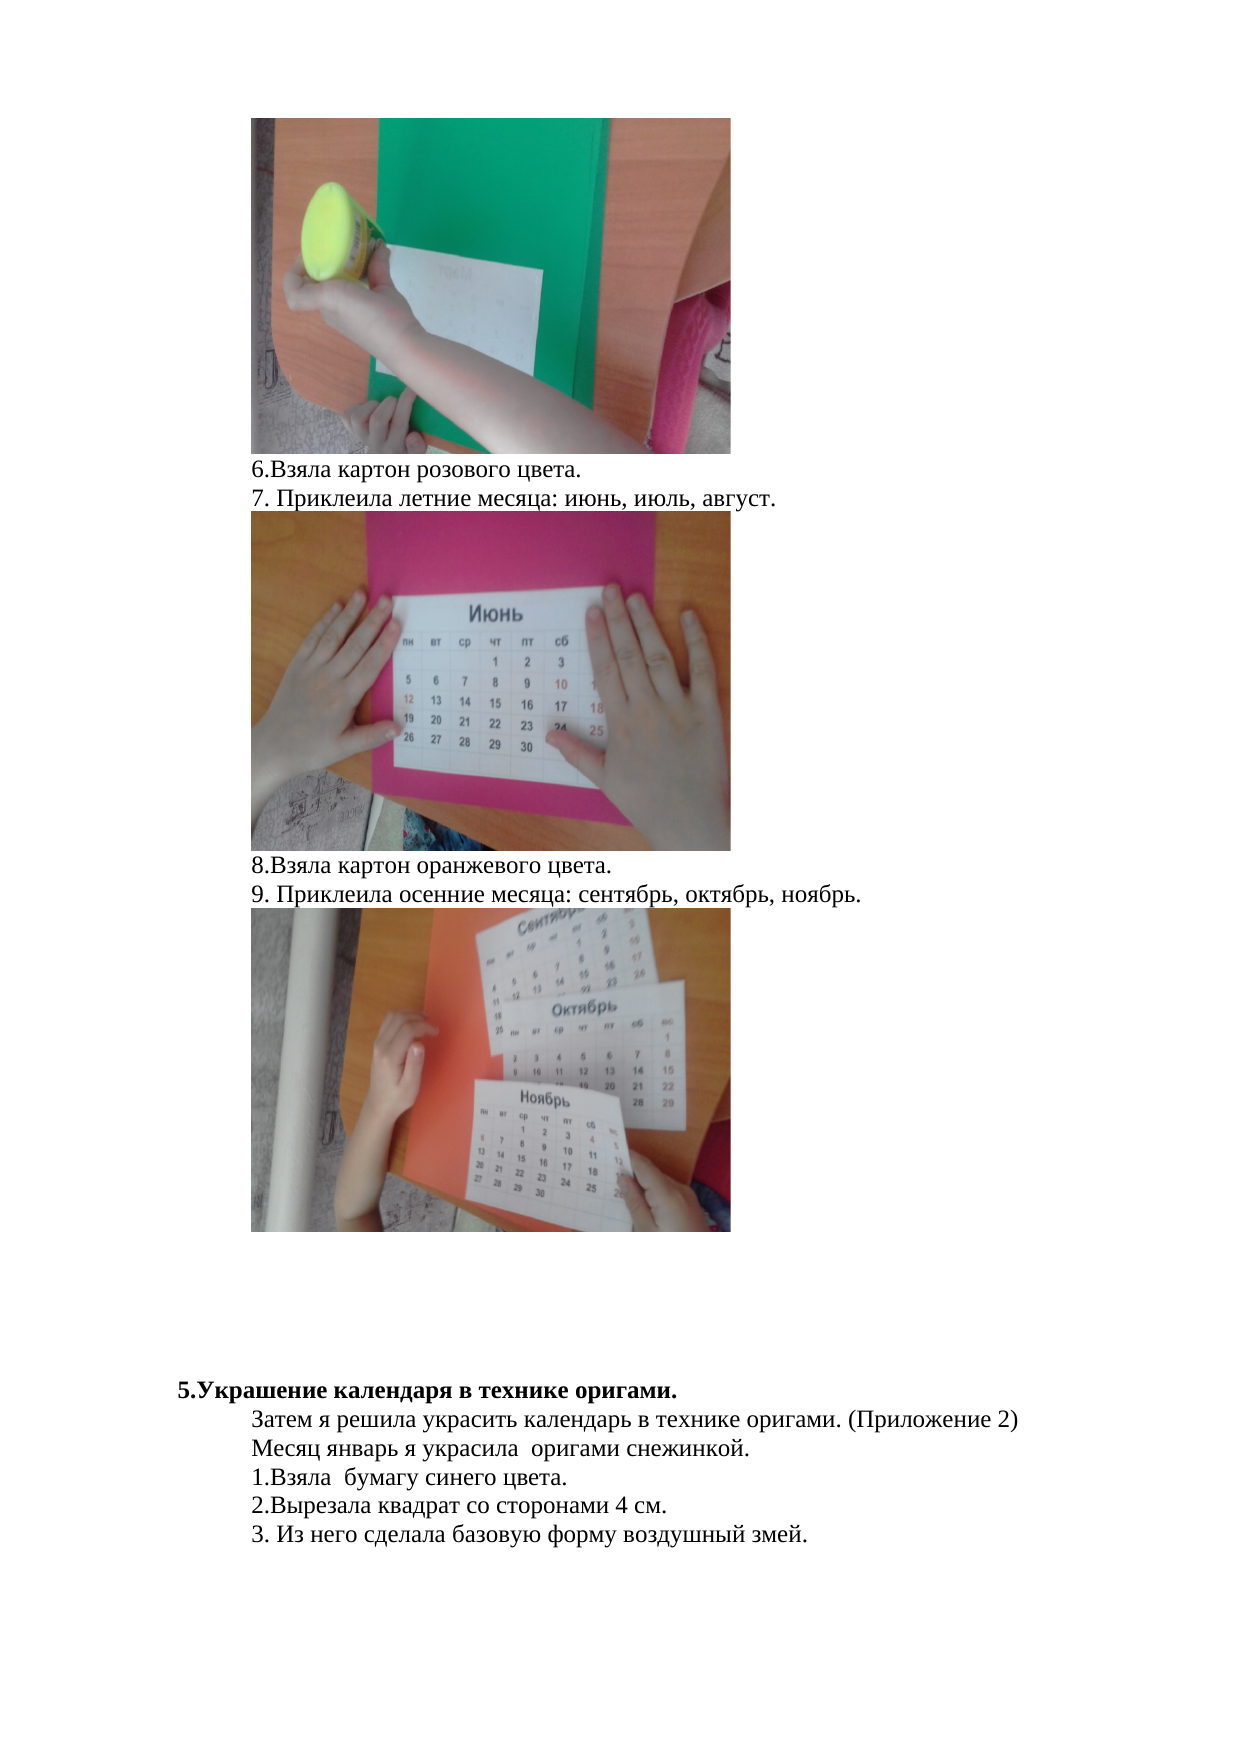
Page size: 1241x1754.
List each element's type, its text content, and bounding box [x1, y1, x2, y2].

picture [251, 511, 731, 851]
text 8.Взяла картон оранжевого цвета. [177, 851, 1152, 879]
text 9. Приклеила осенние месяца: сентябрь, октябрь, ноябрь. [177, 879, 1152, 908]
text 6.Взяла картон розового цвета. [177, 454, 1152, 483]
picture [251, 118, 731, 454]
picture [251, 908, 731, 1232]
text 5.Украшение календаря в технике оригами. [177, 1375, 1152, 1404]
text Месяц январь я украсила оригами снежинкой. [177, 1433, 1152, 1462]
text 7. Приклеила летние месяца: июнь, июль, август. [177, 483, 1152, 512]
text 2.Вырезала квадрат со сторонами 4 см. [177, 1490, 1152, 1519]
text Затем я решила украсить календарь в технике оригами. (Приложение 2) [177, 1404, 1152, 1433]
text 1.Взяла бумагу синего цвета. [177, 1462, 1152, 1490]
text 3. Из него сделала базовую форму воздушный змей. [177, 1519, 1152, 1548]
